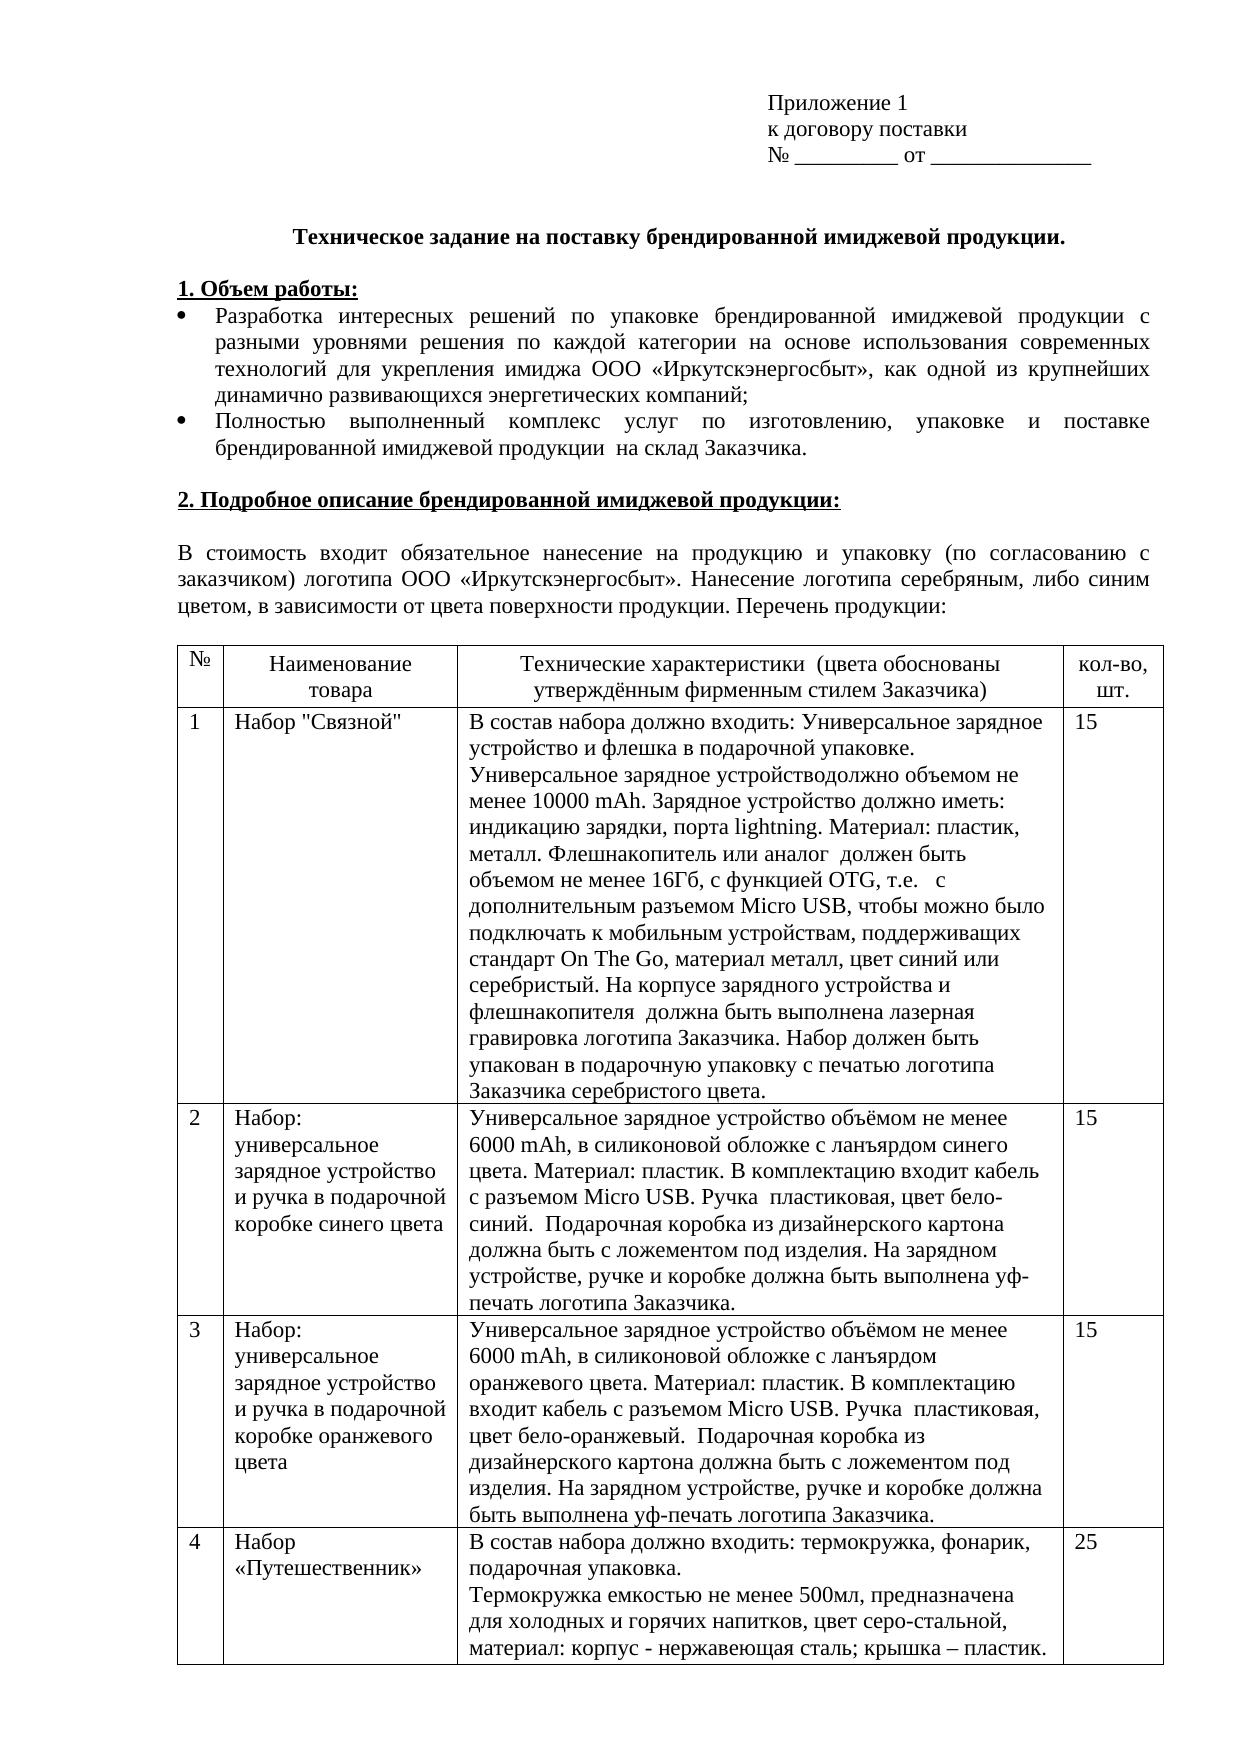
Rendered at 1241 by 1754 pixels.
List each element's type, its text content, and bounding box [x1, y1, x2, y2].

table_header кол-во, шт. [1064, 646, 1163, 707]
text 1. Объем работы: [177, 276, 1152, 302]
table_cell 2 [178, 1104, 223, 1315]
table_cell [458, 1528, 1063, 1664]
text к договору поставки [767, 115, 1152, 141]
table_header Технические характеристики (цвета обоснованы утверждённым фирменным стилем Заказчика) [458, 646, 1063, 707]
text Приложение 1 [767, 89, 1152, 115]
text № _________ от ______________ [767, 141, 1152, 168]
table_cell 3 [178, 1316, 223, 1527]
list Разработка интересных решений по упаковке брендированной имиджевой продукции с разными уровнями решения по каждой категории на основе использования современных технологий для укрепления имиджа ООО «Иркутскэнергосбыт», как одной из крупнейших динамично развивающихся энергетических компаний; [177, 302, 1152, 407]
text В стоимость входит обязательное нанесение на продукцию и упаковку (по согласованию с заказчиком) логотипа ООО «Иркутскэнергосбыт». Нанесение логотипа серебряным, либо синим цветом, в зависимости от цвета поверхности продукции. Перечень продукции: [177, 539, 1152, 618]
table_cell Набор "Связной" [224, 708, 457, 1103]
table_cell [224, 1528, 457, 1664]
table_cell Универсальное зарядное устройство объёмом не менее 6000 mAh, в силиконовой обложке с ланъярдом синего цвета. Материал: пластик. В комплектацию входит кабель с разъемом Micro USB. Ручка пластиковая, цвет бело-синий. Подарочная коробка из дизайнерского картона должна быть с ложементом под изделия. На зарядном устройстве, ручке и коробке должна быть выполнена уф-печать логотипа Заказчика. [458, 1104, 1063, 1315]
table_cell 25 [1064, 1528, 1163, 1664]
table_cell 15 [1064, 1316, 1163, 1527]
table_cell Набор: универсальное зарядное устройство и ручка в подарочной коробке оранжевого цвета [224, 1316, 457, 1527]
table_cell 4 [178, 1528, 223, 1664]
table_cell Набор: универсальное зарядное устройство и ручка в подарочной коробке синего цвета [224, 1104, 457, 1315]
table_cell 1 [178, 708, 223, 1103]
list Полностью выполненный комплекс услуг по изготовлению, упаковке и поставке брендированной имиджевой продукции на склад Заказчика. [177, 407, 1152, 460]
subtitle 2. Подробное описание брендированной имиджевой продукции: [177, 486, 1152, 513]
table_cell 15 [1064, 1104, 1163, 1315]
table_cell 15 [1064, 708, 1163, 1103]
table_header Наименование товара [224, 646, 457, 707]
table_cell Универсальное зарядное устройство объёмом не менее 6000 mAh, в силиконовой обложке с ланъярдом оранжевого цвета. Материал: пластик. В комплектацию входит кабель с разъемом Micro USB. Ручка пластиковая, цвет бело-оранжевый. Подарочная коробка из дизайнерского картона должна быть с ложементом под изделия. На зарядном устройстве, ручке и коробке должна быть выполнена уф-печать логотипа Заказчика. [458, 1316, 1063, 1527]
text Техническое задание на поставку брендированной имиджевой продукции. [177, 223, 1152, 249]
table_header № [178, 646, 223, 707]
table_cell В состав набора должно входить: Универсальное зарядное устройство и флешка в подарочной упаковке. Универсальное зарядное устройстводолжно объемом не менее 10000 mAh. Зарядное устройство должно иметь: индикацию зарядки, порта lightning. Материал: пластик, металл. Флешнакопитель или аналог должен быть объемом не менее 16Гб, с функцией OTG, т.е. с дополнительным разъемом Micro USB, чтобы можно было подключать к мобильным устройствам, поддерживащих стандарт On The Go, материал металл, цвет синий или серебристый. На корпусе зарядного устройства и флешнакопителя должна быть выполнена лазерная гравировка логотипа Заказчика. Набор должен быть упакован в подарочную упаковку с печатью логотипа Заказчика серебристого цвета. [458, 708, 1063, 1103]
